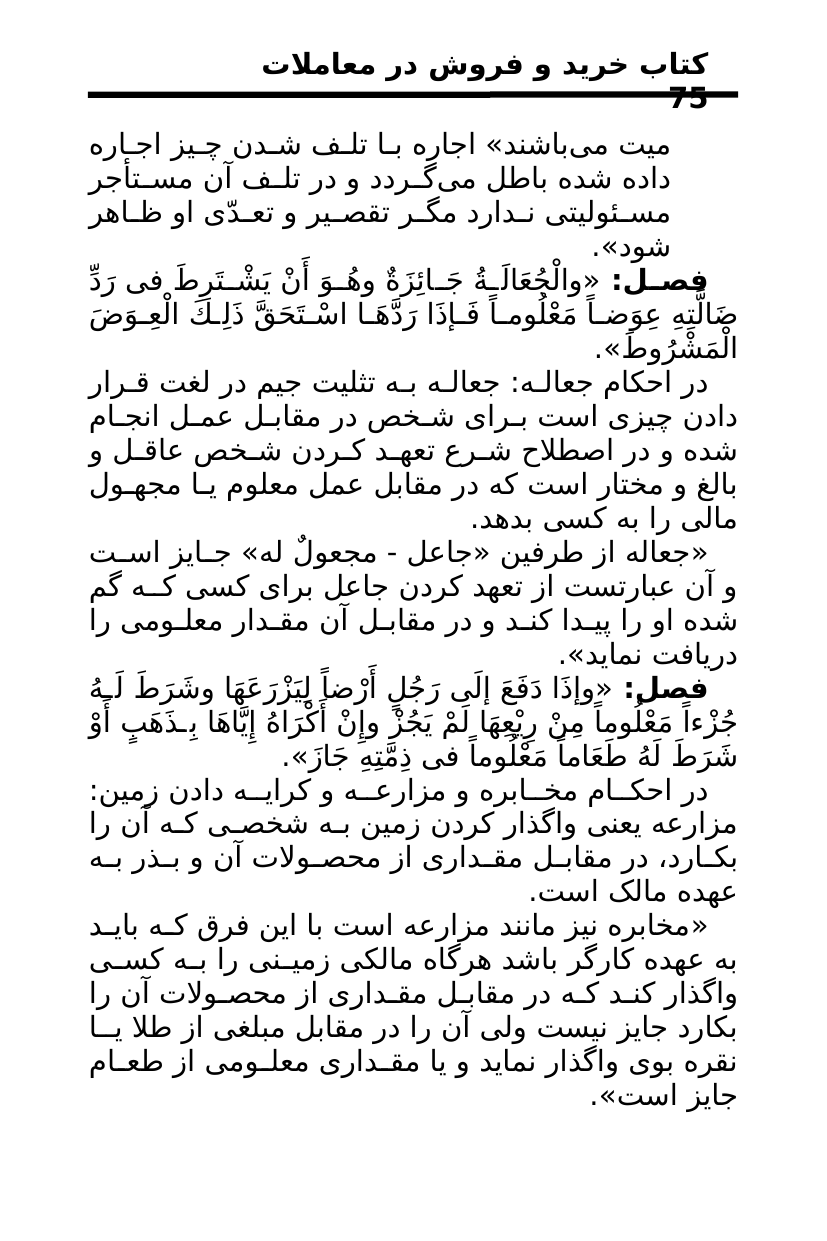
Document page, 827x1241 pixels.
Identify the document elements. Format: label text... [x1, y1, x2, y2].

text «جعاله از طرفین «جاعل - مجعولٌ له» جایز است و آن عبارتست از تعهد کردن جاعل برای کسی که گم شده او را پیدا کند و در مقابل آن مقدار معلومی را دریافت نماید». [89, 535, 738, 671]
text فصل: «والْجُعَالَةُ جَائِزَةٌ وهُوَ أَنْ يَشْتَرِطَ فی رَدِّ ضَالَّتِهِ عِوَضاً مَعْلُوماً فَإذَا رَدَّهَا اسْتَحَقَّ ذَلِكَ الْعِوَضَ الْمَشْرُوطَ». [89, 263, 738, 365]
text «مخابره نیز مانند مزارعه است با این فرق که باید به عهده کارگر باشد هرگاه مالکی زمینی را به کسی واگذار کند که در مقابل مقداری از محصولات آن را بکارد جایز نیست ولی آن را در مقابل مبلغی از طلا یا نقره بوی واگذار نماید و یا مقداری معلومی از طعام جایز است». [89, 909, 738, 1112]
text فصل: «وإذَا دَفَعَ إلَی رَجُلٍ أَرْضاً لِيَزْرَعَهَا وشَرَطَ لَهُ جُزْءاً مَعْلُوماً مِنْ رِيْعِهَا لَمْ يَجُزْ وإِنْ أَکْرَاهُ إِيَّاهَا بِذَهَبٍ أَوْ شَرَطَ لَهُ طَعَاماً مَعْلُوماً فی ذِمَّتِهِ جَازَ». [89, 671, 738, 773]
text در احکام مخابره و مزارعه و کرایه دادن زمین: مزارعه یعنی واگذار کردن زمین به شخصی که آن را بکارد، در مقابل مقداری از محصولات آن و بذر به عهده مالک است. [89, 773, 738, 909]
text در احکام جعاله: جعاله به تثلیت جیم در لغت قرار دادن چیزی است برای شخص در مقابل عمل انجام شده و در اصطلاح شرع تعهد کردن شخص عاقل و بالغ و مختار است که در مقابل عمل معلوم یا مجهول مالی را به کسی بدهد. [89, 365, 738, 535]
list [89, 128, 708, 263]
